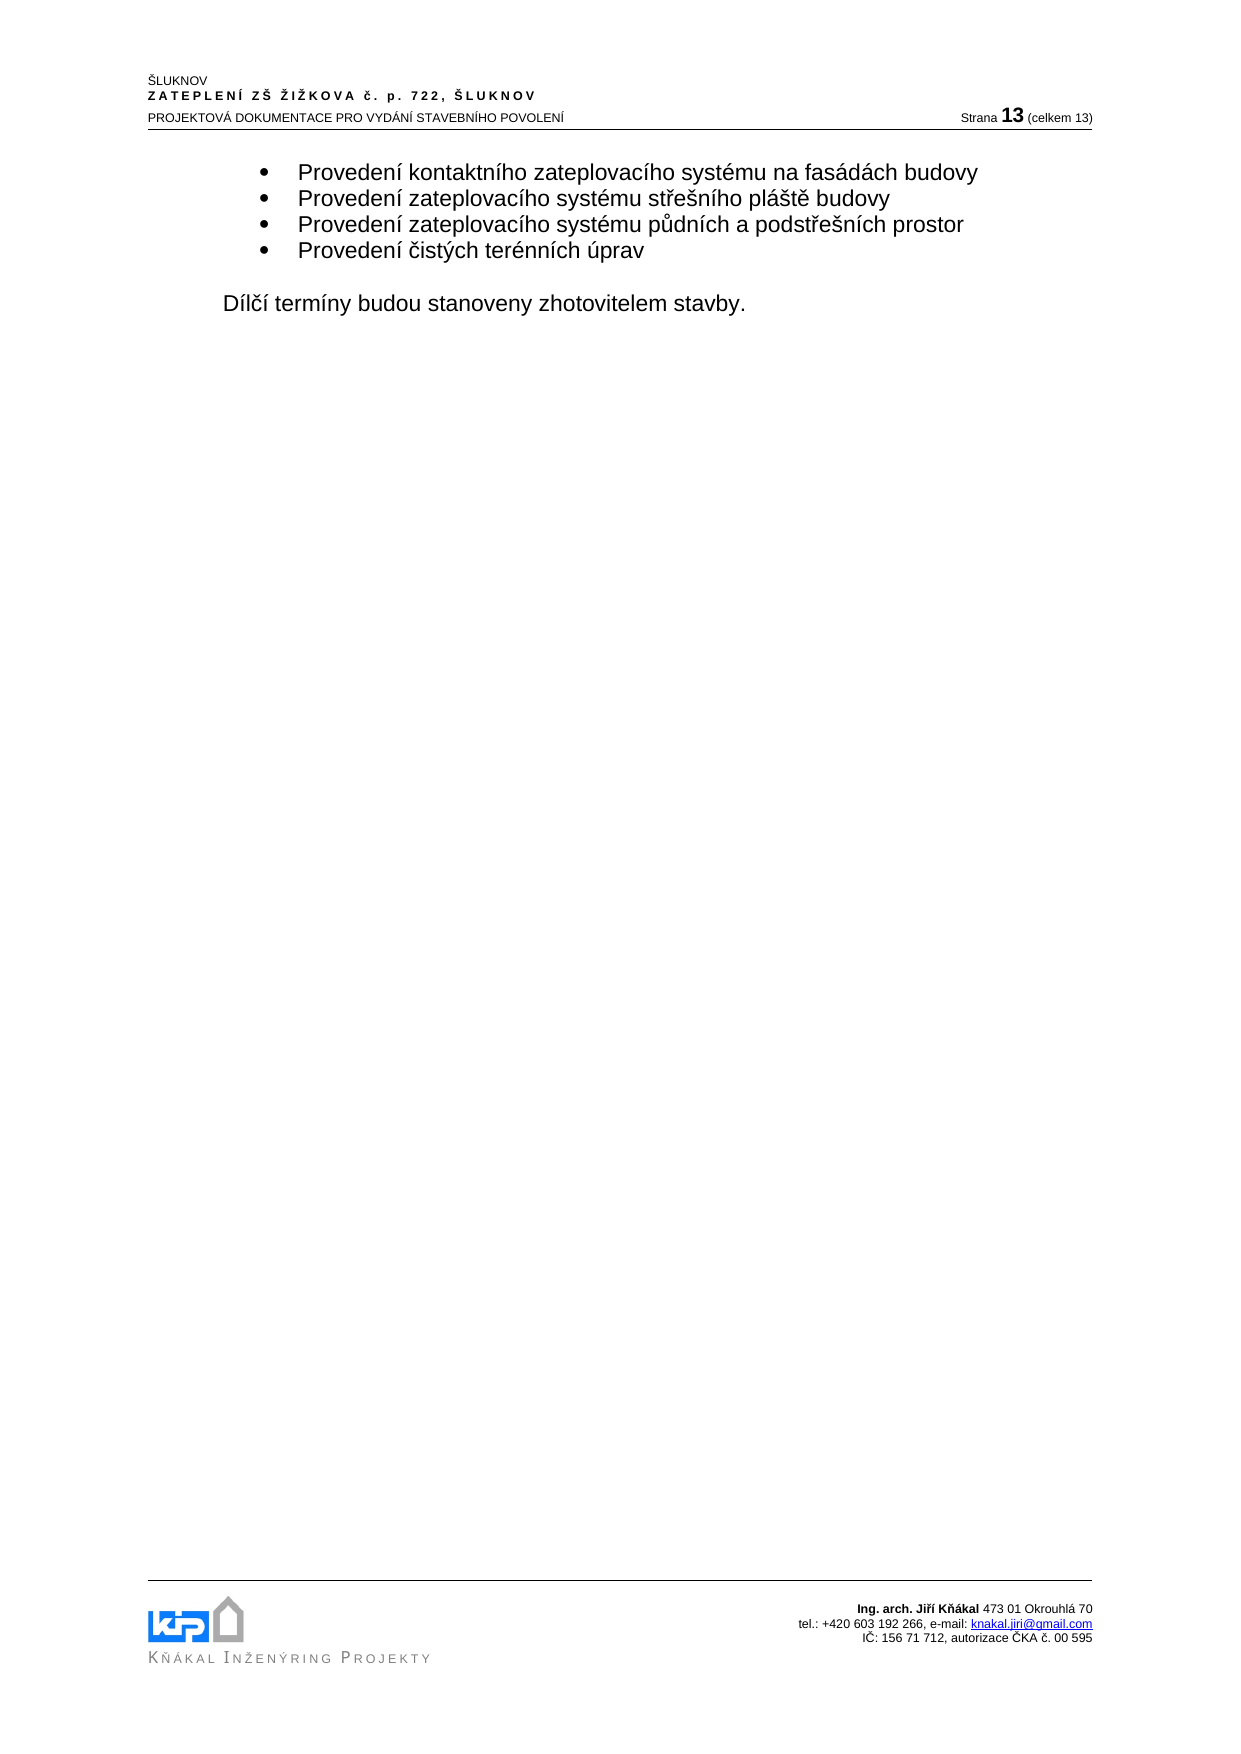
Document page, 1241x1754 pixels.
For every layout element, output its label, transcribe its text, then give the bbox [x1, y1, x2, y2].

text Dílčí termíny budou stanoveny zhotovitelem stavby. [223, 290, 1092, 317]
list Provedení čistých terénních úprav [260, 237, 1092, 264]
list Provedení zateplovacího systému střešního pláště budovy [260, 185, 1092, 211]
list Provedení zateplovacího systému půdních a podstřešních prostor [260, 211, 1092, 237]
list Provedení kontaktního zateplovacího systému na fasádách budovy [260, 158, 1092, 185]
picture [147, 1594, 245, 1643]
